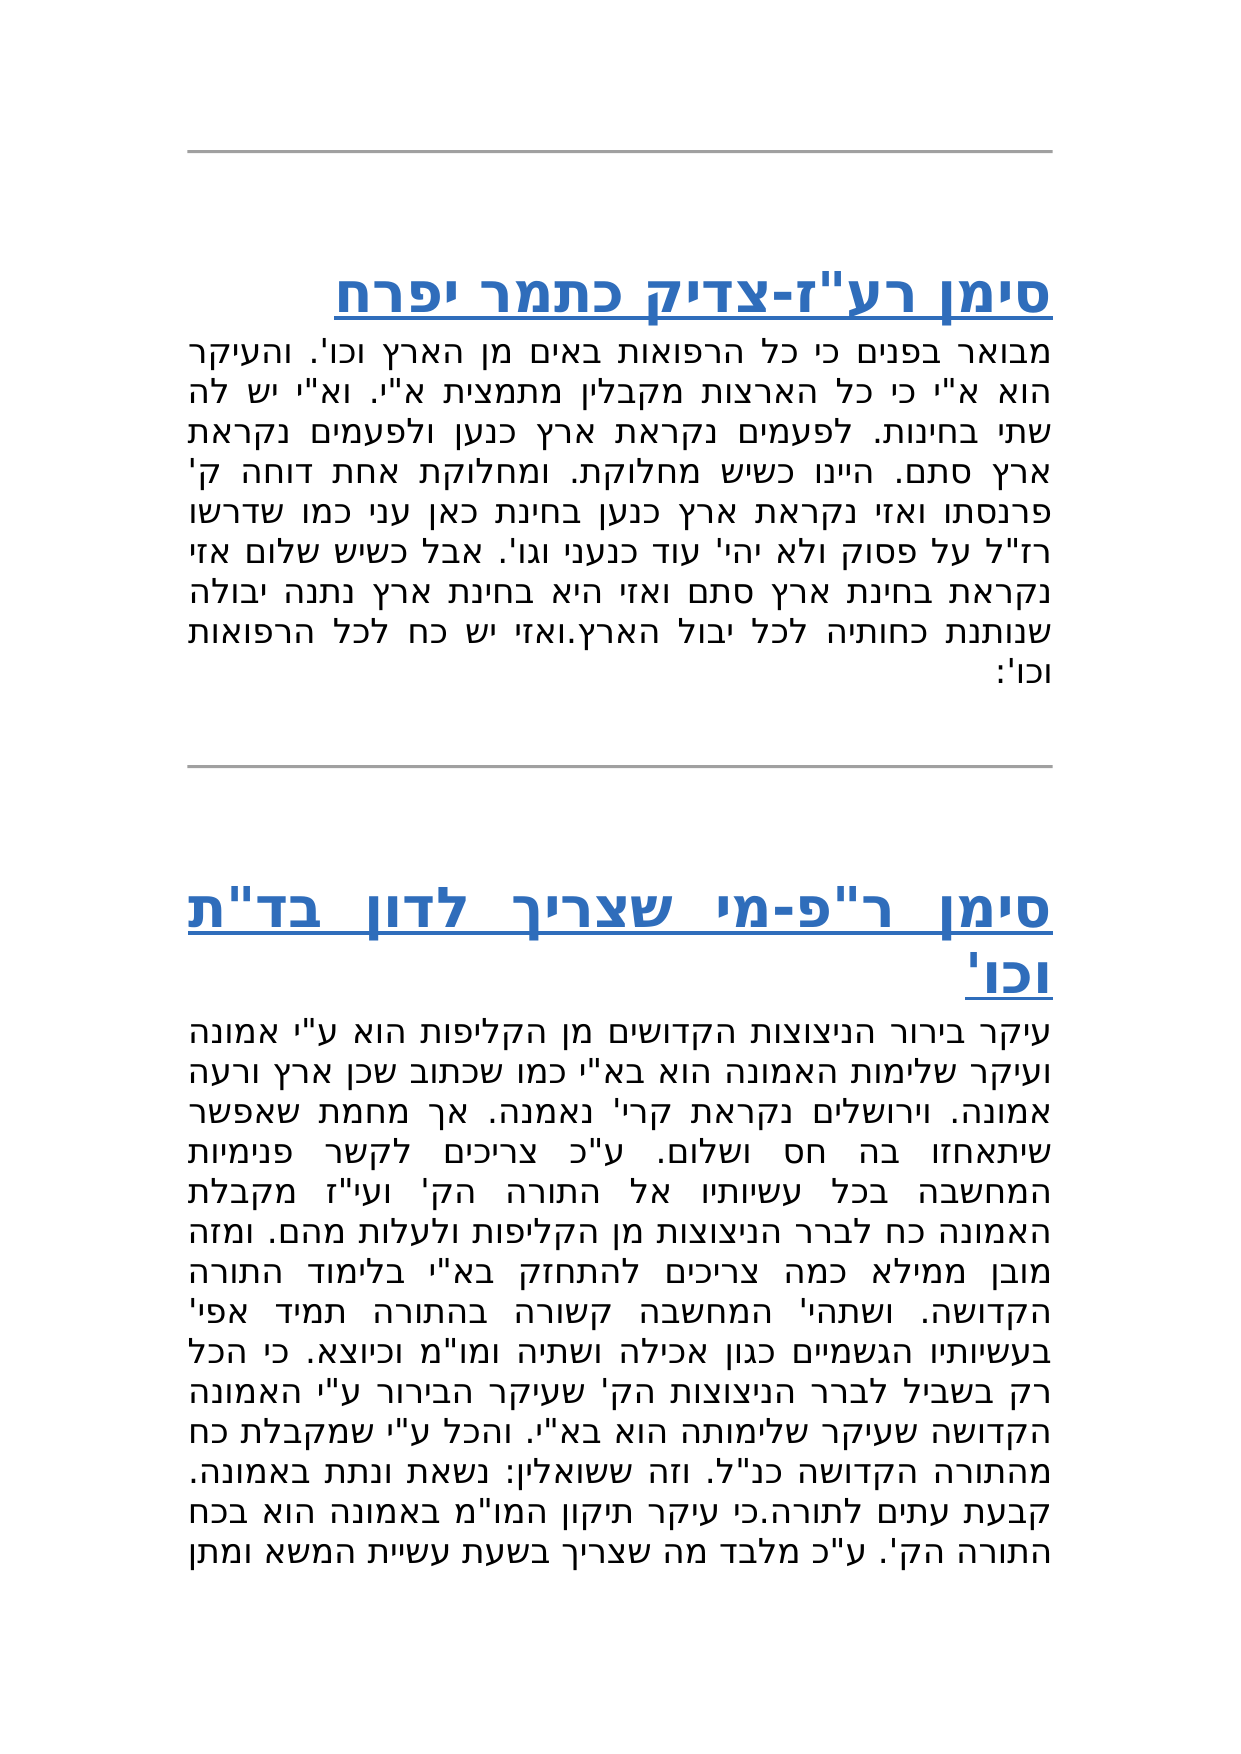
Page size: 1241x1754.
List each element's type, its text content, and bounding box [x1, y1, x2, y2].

text סימן ר"פ-מי שצריך לדון בד"ת וכו' [187, 932, 1053, 1007]
text סימן ר"פ-מי שצריך לדון בד"ת וכו' [187, 876, 1053, 931]
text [187, 1012, 1053, 1572]
text מבואר בפנים כי כל הרפואות באים מן הארץ וכו'. והעיקר הוא א"י כי כל הארצות מקבלין מתמצית א"י. וא"י יש לה שתי בחינות. לפעמים נקראת ארץ כנען ולפעמים נקראת ארץ סתם. היינו כשיש מחלוקת. ומחלוקת אחת דוחה ק' פרנסתו ואזי נקראת ארץ כנען בחינת כאן עני כמו שדרשו רז"ל על פסוק ולא יהי' עוד כנעני וגו'. אבל כשיש שלום אזי נקראת בחינת ארץ סתם ואזי היא בחינת ארץ נתנה יבולה שנותנת כחותיה לכל יבול הארץ.ואזי יש כח לכל הרפואות וכו': [187, 331, 1053, 760]
text סימן רע"ז-צדיק כתמר יפרח [187, 261, 1053, 326]
